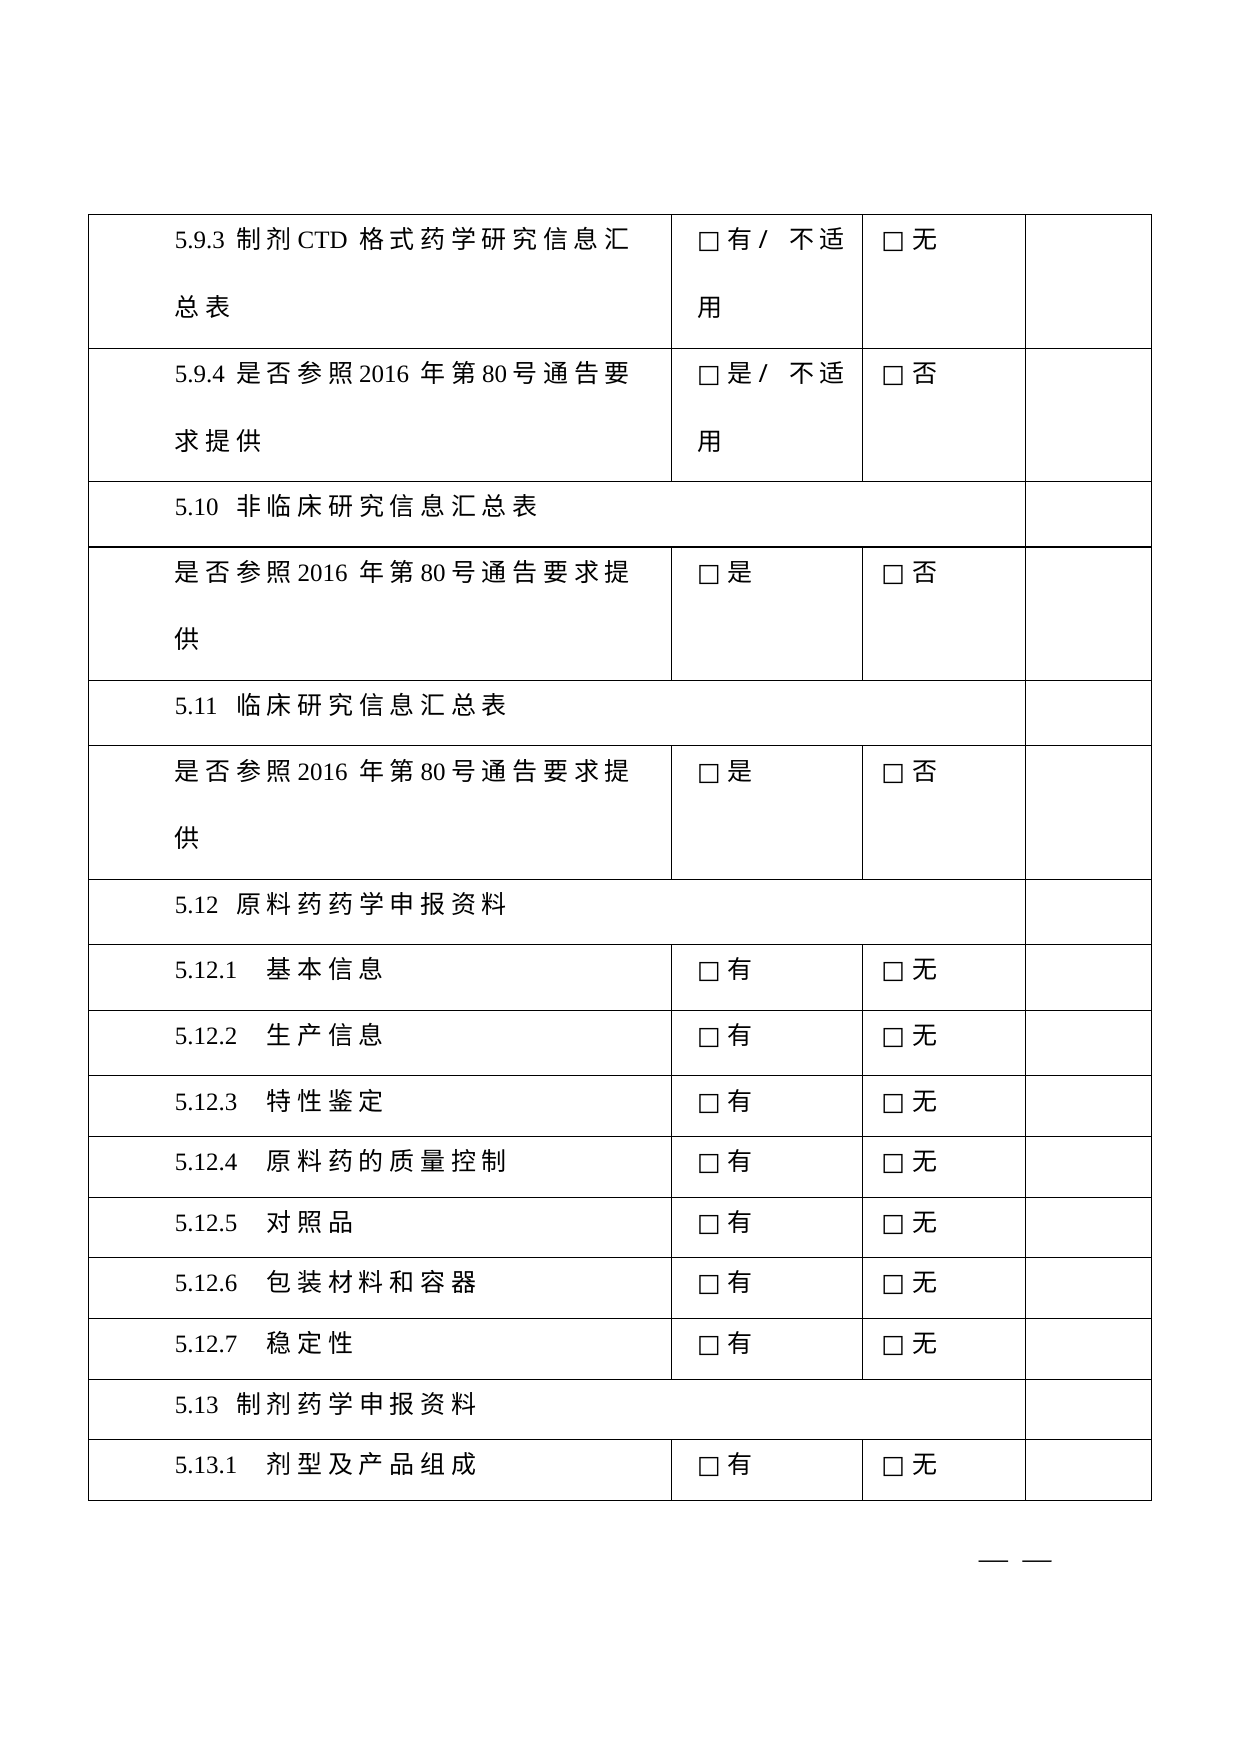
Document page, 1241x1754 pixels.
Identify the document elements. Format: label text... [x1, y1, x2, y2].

table_cell [1026, 1011, 1151, 1075]
table_cell [1026, 215, 1151, 347]
table_cell 5.11临床研究信息汇总表 [89, 681, 1025, 745]
table_cell □有 [672, 1076, 862, 1136]
table_cell [1026, 1440, 1151, 1500]
table_cell 5.12.3特性鉴定 [89, 1076, 671, 1136]
table_cell □有 [672, 1137, 862, 1197]
table_cell [1026, 482, 1151, 546]
table_cell [1026, 1137, 1151, 1197]
table_cell □无 [863, 945, 1025, 1010]
table_cell □有 [672, 1319, 862, 1378]
table_cell [1026, 880, 1151, 944]
table_cell □有/不适用 [672, 215, 862, 347]
table_cell □无 [863, 1440, 1025, 1500]
table_cell □无 [863, 1258, 1025, 1318]
table_cell [1026, 349, 1151, 481]
table_cell 5.12.7稳定性 [89, 1319, 671, 1378]
table_cell □无 [863, 1198, 1025, 1257]
table_cell □有 [672, 1011, 862, 1075]
table_cell 5.13制剂药学申报资料 [89, 1380, 1025, 1439]
table_cell 5.12.4原料药的质量控制 [89, 1137, 671, 1197]
table_cell □无 [863, 215, 1025, 347]
table_cell □是 [672, 746, 862, 879]
table_cell [1026, 945, 1151, 1010]
table_cell 5.12.1基本信息 [89, 945, 671, 1010]
table_cell □有 [672, 1258, 862, 1318]
table_cell 5.12.6包装材料和容器 [89, 1258, 671, 1318]
table_cell □无 [863, 1011, 1025, 1075]
table_cell [1026, 746, 1151, 879]
table_cell 是否参照2016年第80号通告要求提供 [89, 548, 671, 680]
table_cell [1026, 1258, 1151, 1318]
table_cell [1026, 1076, 1151, 1136]
table_cell □是 [672, 548, 862, 680]
table_cell 5.9.4是否参照2016年第80号通告要求提供 [89, 349, 671, 481]
table_cell 5.13.1剂型及产品组成 [89, 1440, 671, 1500]
table_cell [1026, 681, 1151, 745]
table_cell 5.12.2生产信息 [89, 1011, 671, 1075]
table_cell □无 [863, 1076, 1025, 1136]
table_cell [1026, 1319, 1151, 1378]
table_cell [1026, 1380, 1151, 1439]
table_cell □否 [863, 349, 1025, 481]
table_cell 5.10非临床研究信息汇总表 [89, 482, 1025, 546]
table_cell □是/不适用 [672, 349, 862, 481]
table_cell □无 [863, 1319, 1025, 1378]
table_cell □有 [672, 1198, 862, 1257]
table_cell □无 [863, 1137, 1025, 1197]
table_cell [1026, 1198, 1151, 1257]
table_cell 5.9.3制剂CTD格式药学研究信息汇总表 [89, 215, 671, 347]
table_cell 5.12原料药药学申报资料 [89, 880, 1025, 944]
table_cell 5.12.5对照品 [89, 1198, 671, 1257]
table_cell [1026, 548, 1151, 680]
table_cell □否 [863, 746, 1025, 879]
table_cell □否 [863, 548, 1025, 680]
table_cell 是否参照2016年第80号通告要求提供 [89, 746, 671, 879]
table_cell □有 [672, 1440, 862, 1500]
table_cell □有 [672, 945, 862, 1010]
